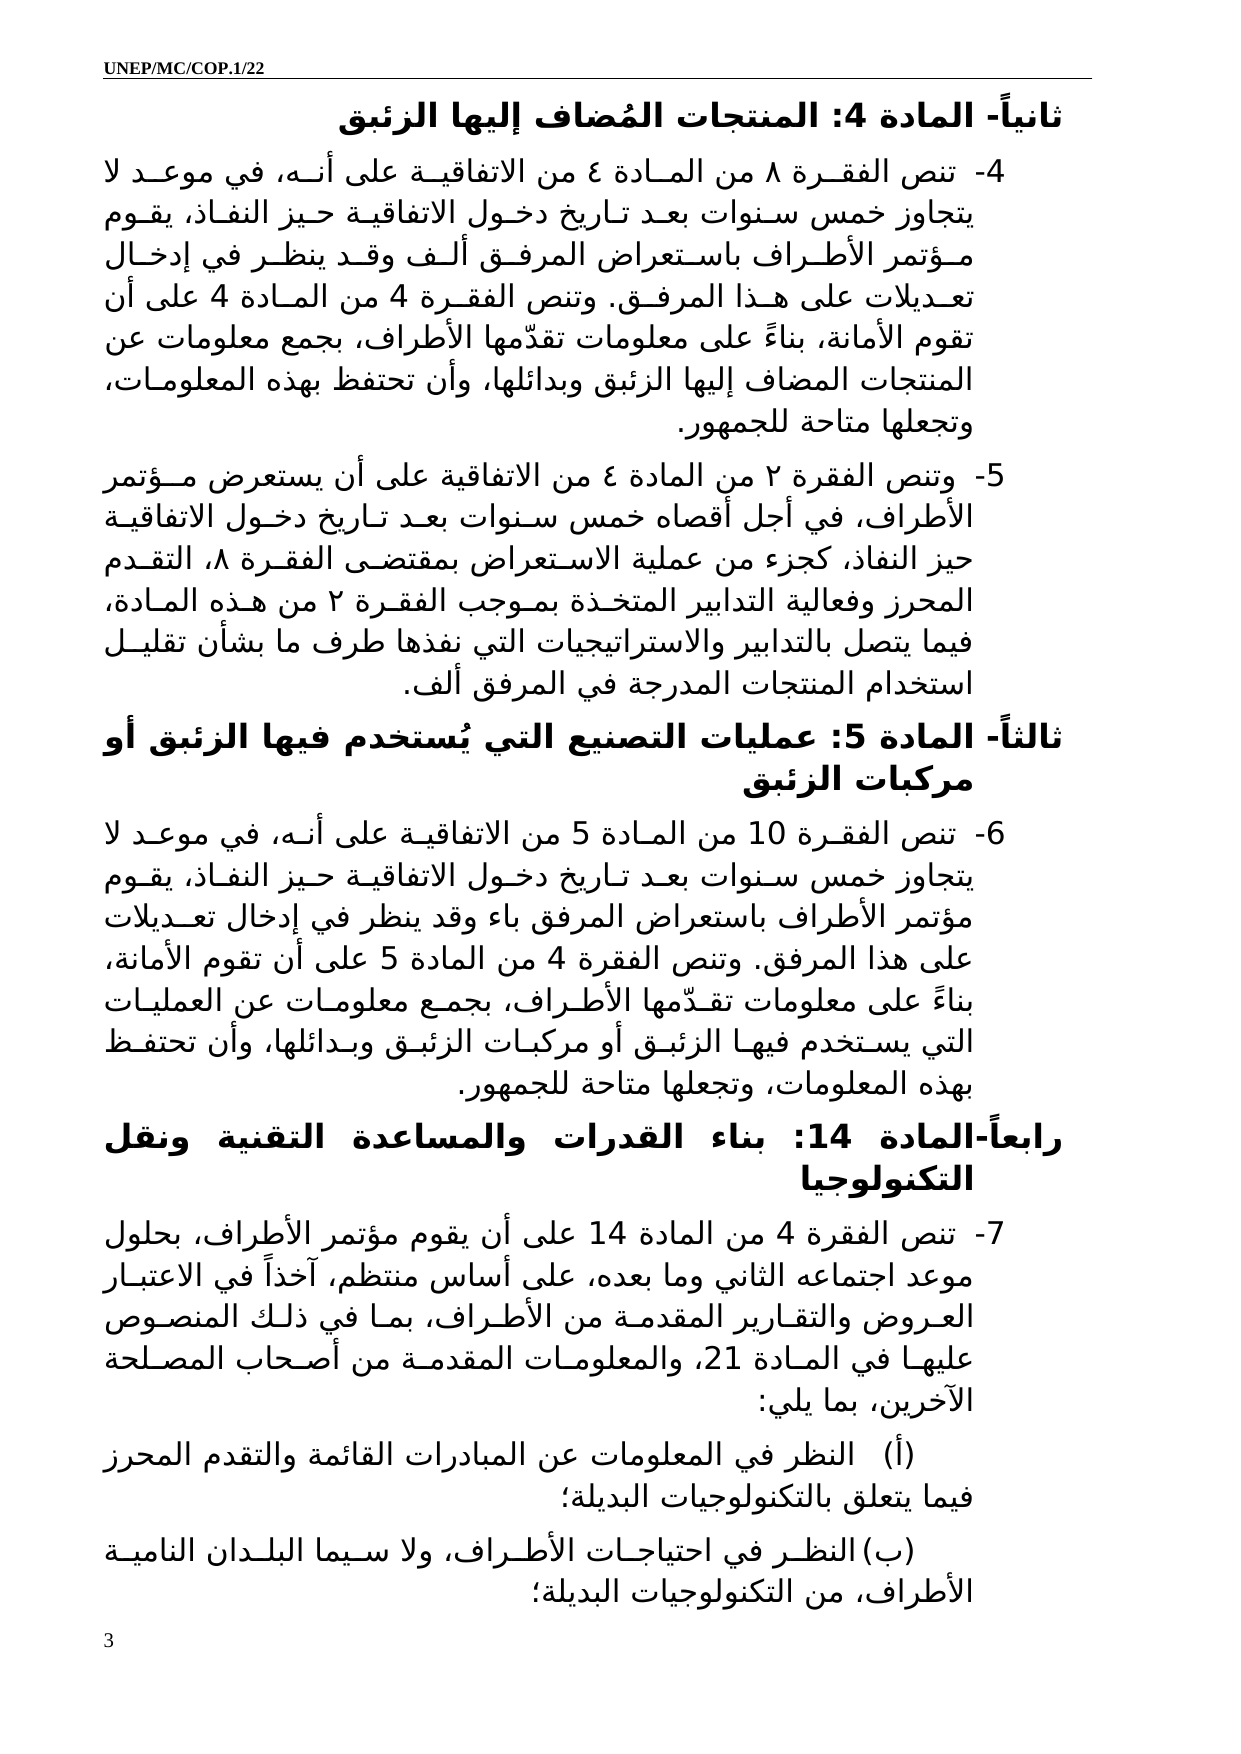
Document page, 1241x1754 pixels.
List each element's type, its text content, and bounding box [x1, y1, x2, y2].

list (أ) النظر في المعلومات عن المبادرات القائمة والتقدم المحرز فيما يتعلق بالتكنولوجيات البديلة؛ [103, 1432, 974, 1515]
list تنص الفقرة 4 من المادة 14 على أن يقوم مؤتمر الأطراف، بحلول موعد اجتماعه الثاني وما بعده، على أساس منتظم، آخذاً في الاعتبار العروض والتقارير المقدمة من الأطراف، بما في ذلك المنصوص عليها في المادة 21، والمعلومات المقدمة من أصحاب المصلحة الآخرين، بما يلي: [103, 1211, 974, 1419]
list ثالثاً- المادة 5: عمليات التصنيع التي يُستخدم فيها الزئبق أو مركبات الزئبق [103, 715, 1063, 799]
list تنص الفقرة ٨ من المادة ٤ من الاتفاقية على أنه، في موعد لا يتجاوز خمس سنوات بعد تاريخ دخول الاتفاقية حيز النفاذ، يقوم مؤتمر الأطراف باستعراض المرفق ألف وقد ينظر في إدخال تعديلات على هذا المرفق. وتنص الفقرة 4 من المادة 4 على أن تقوم الأمانة، بناءً على معلومات تقدّمها الأطراف، بجمع معلومات عن المنتجات المضاف إليها الزئبق وبدائلها، وأن تحتفظ بهذه المعلومات، وتجعلها متاحة للجمهور. [103, 149, 974, 440]
list (ب) النظر في احتياجات الأطراف، ولا سيما البلدان النامية الأطراف، من التكنولوجيات البديلة؛ [103, 1528, 974, 1611]
list تنص الفقرة 10 من المادة 5 من الاتفاقية على أنه، في موعد لا يتجاوز خمس سنوات بعد تاريخ دخول الاتفاقية حيز النفاذ، يقوم مؤتمر الأطراف باستعراض المرفق باء وقد ينظر في إدخال تعديلات على هذا المرفق. وتنص الفقرة 4 من المادة 5 على أن تقوم الأمانة، بناءً على معلومات تقدّمها الأطراف، بجمع معلومات عن العمليات التي يستخدم فيها الزئبق أو مركبات الزئبق وبدائلها، وأن تحتفظ بهذه المعلومات، وتجعلها متاحة للجمهور. [103, 811, 974, 1103]
list وتنص الفقرة ٢ من المادة ٤ من الاتفاقية على أن يستعرض مؤتمر الأطراف، في أجل أقصاه خمس سنوات بعد تاريخ دخول الاتفاقية حيز النفاذ، كجزء من عملية الاستعراض بمقتضى الفقرة ٨، التقدم المحرز وفعالية التدابير المتخذة بموجب الفقرة ٢ من هذه المادة، فيما يتصل بالتدابير والاستراتيجيات التي نفذها طرف ما بشأن تقليل استخدام المنتجات المدرجة في المرفق ألف. [103, 453, 974, 703]
list رابعاً- المادة 14: بناء القدرات والمساعدة التقنية ونقل التكنولوجيا [103, 1115, 1063, 1199]
list ثانياً- [103, 94, 1063, 136]
